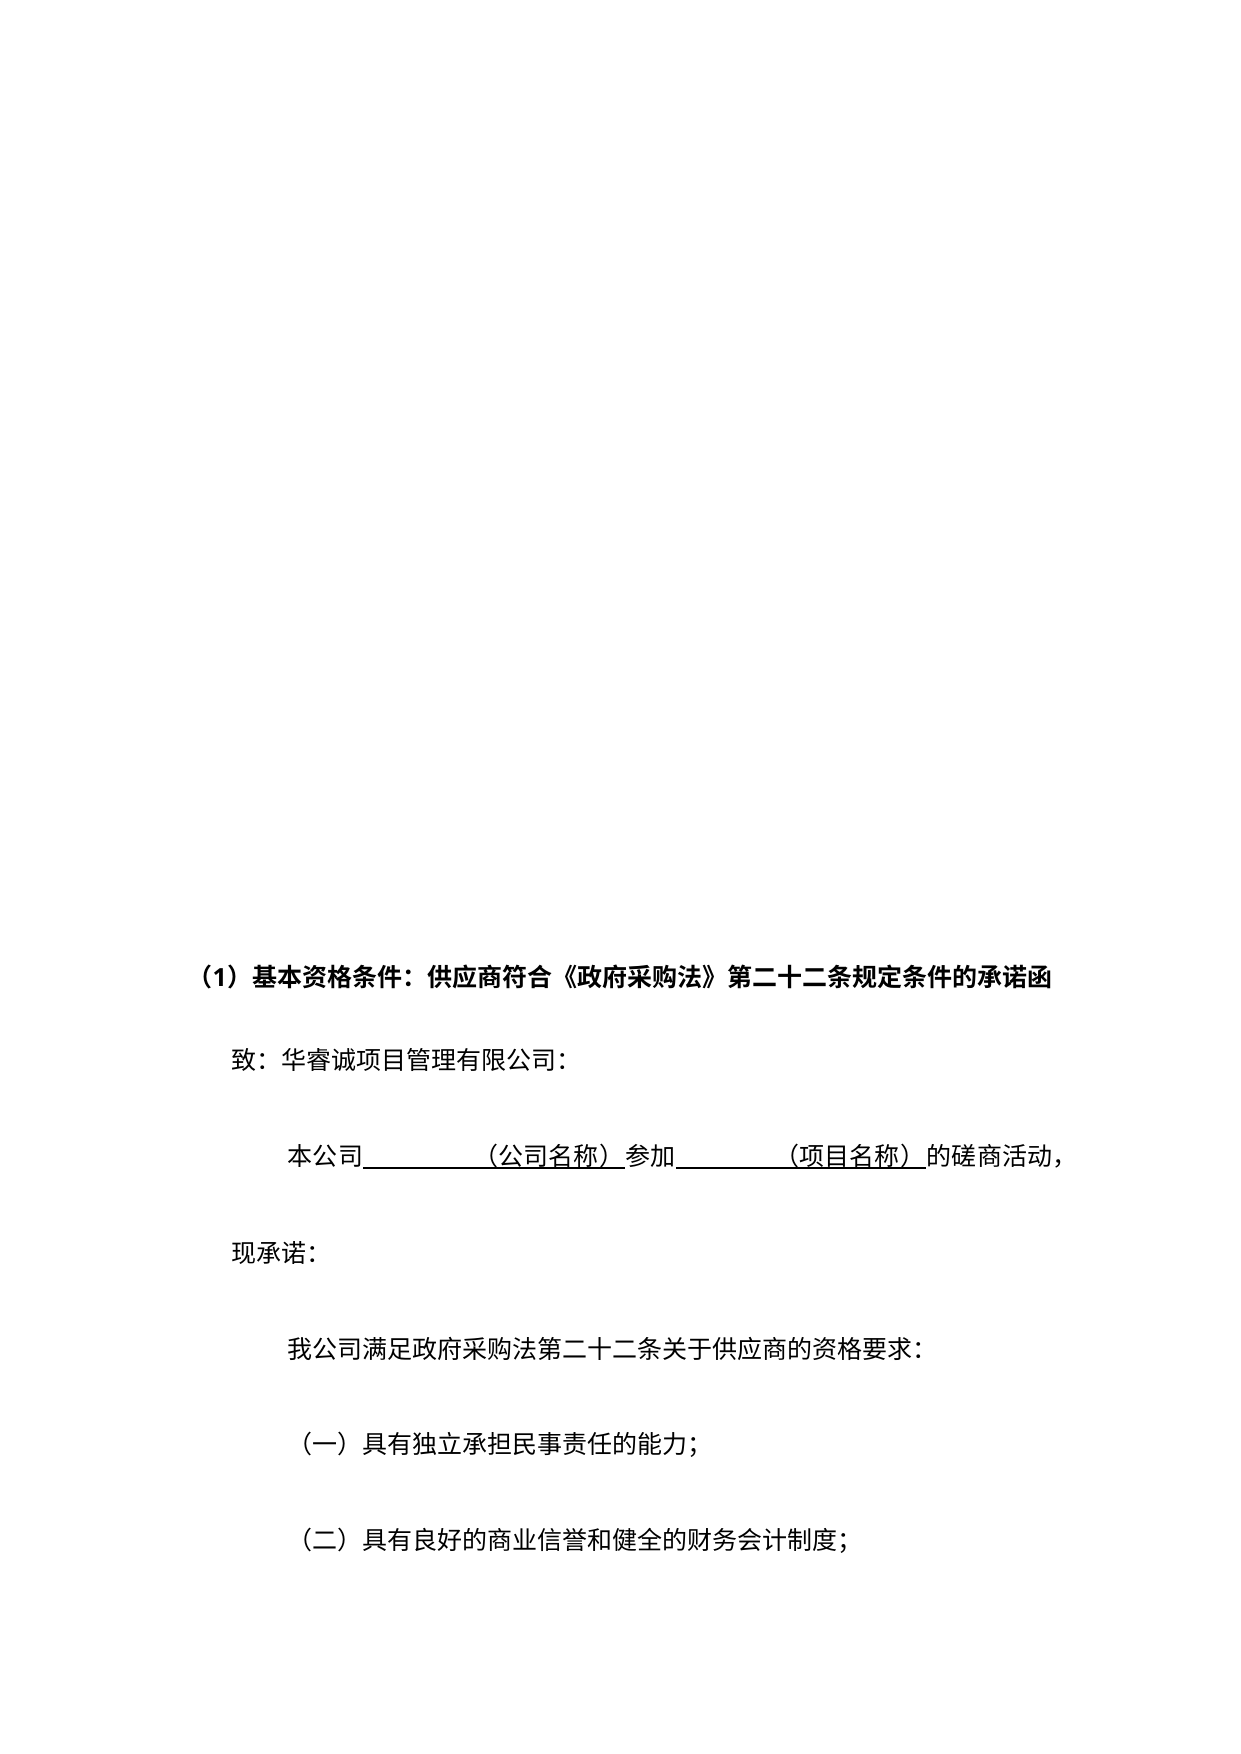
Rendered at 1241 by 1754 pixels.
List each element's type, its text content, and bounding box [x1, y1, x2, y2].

text （1）基本资格条件：供应商符合《政府采购法》第二十二条规定条件的承诺函 [187, 943, 1053, 1008]
text 致：华睿诚项目管理有限公司： [231, 1026, 1053, 1091]
text （二）具有良好的商业信誉和健全的财务会计制度； [231, 1506, 1053, 1571]
text 我公司满足政府采购法第二十二条关于供应商的资格要求： [231, 1315, 1053, 1380]
text （一）具有独立承担民事责任的能力； [231, 1411, 1053, 1476]
text 本公司 （公司名称）参加 （项目名称）的磋商活动，现承诺： [231, 1122, 1053, 1284]
